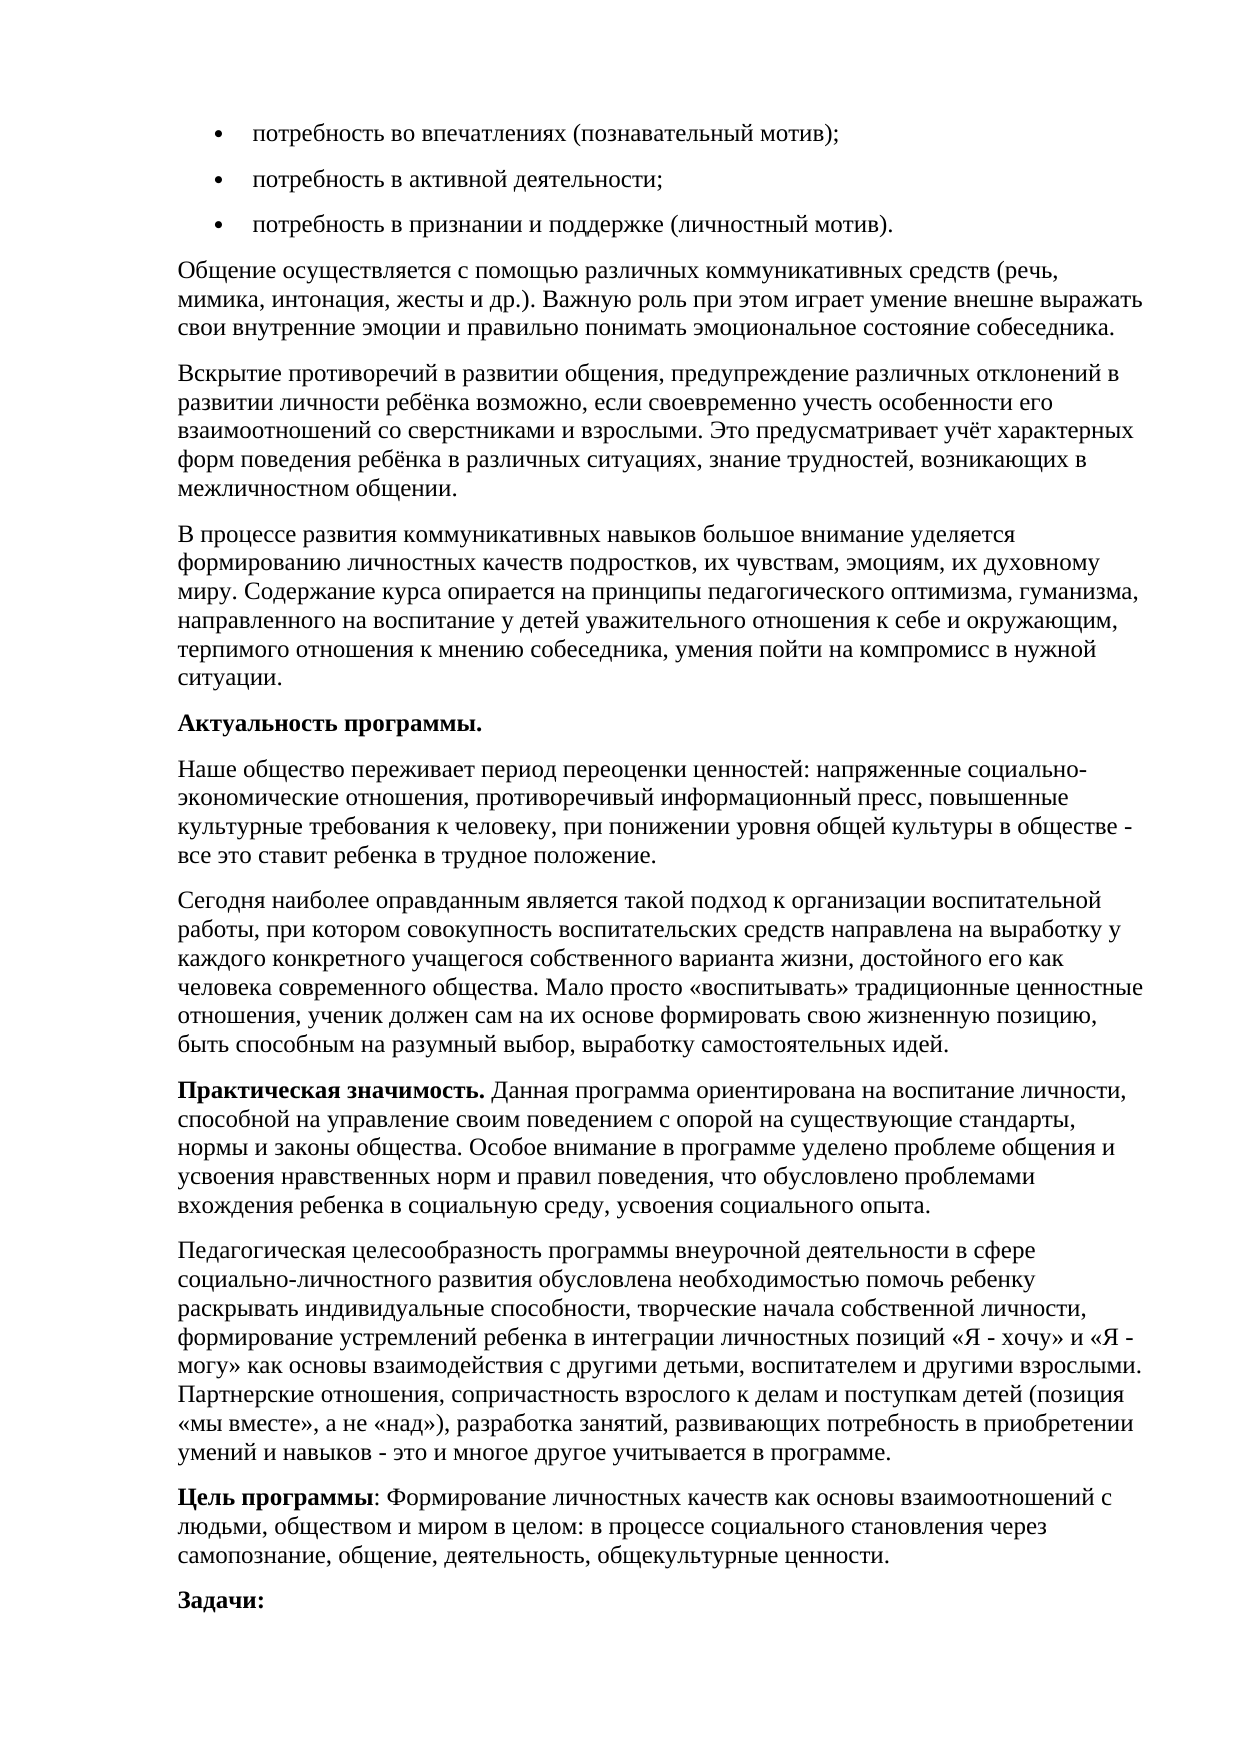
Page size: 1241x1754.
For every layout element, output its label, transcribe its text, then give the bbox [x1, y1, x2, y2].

text Педагогическая целесообразность программы внеурочной деятельности в сфере социально-личностного развития обусловлена необходимостью помочь ребенку раскрывать индивидуальные способности, творческие начала собственной личности, формирование устремлений ребенка в интеграции личностных позиций «Я - хочу» и «Я - могу» как основы взаимодействия с другими детьми, воспитателем и другими взрослыми. Партнерские отношения, сопричастность взрослого к делам и поступкам детей (позиция «мы вместе», а не «над»), разработка занятий, развивающих потребность в приобретении умений и навыков - это и многое другое учитывается в программе. [177, 1236, 1152, 1466]
text Вскрытие противоречий в развитии общения, предупреждение различных отклонений в развитии личности ребёнка возможно, если своевременно учесть особенности его взаимоотношений со сверстниками и взрослыми. Это предусматривает учёт характерных форм поведения ребёнка в различных ситуациях, знание трудностей, возникающих в межличностном общении. [177, 358, 1152, 502]
list потребность в признании и поддержке (личностный мотив). [215, 209, 1152, 238]
text Практическая значимость. Данная программа ориентирована на воспитание личности, способной на управление своим поведением с опорой на существующие стандарты, нормы и законы общества. Особое внимание в программе уделено проблеме общения и усвоения нравственных норм и правил поведения, что обусловлено проблемами вхождения ребенка в социальную среду, усвоения социального опыта. [177, 1075, 1152, 1219]
list потребность в активной деятельности; [215, 164, 1152, 192]
text Цель программы: Формирование личностных качеств как основы взаимоотношений с людьми, обществом и миром в целом: в процессе социального становления через самопознание, общение, деятельность, общекультурные ценности. [177, 1482, 1152, 1569]
text Задачи: [177, 1586, 1152, 1614]
text Наше общество переживает период переоценки ценностей: напряженные социально-экономические отношения, противоречивый информационный пресс, повышенные культурные требования к человеку, при понижении уровня общей культуры в обществе - все это ставит ребенка в трудное положение. [177, 754, 1152, 869]
text Общение осуществляется с помощью различных коммуникативных средств (речь, мимика, интонация, жесты и др.). Важную роль при этом играет умение внешне выражать свои внутренние эмоции и правильно понимать эмоциональное состояние собеседника. [177, 255, 1152, 341]
text Актуальность программы. [177, 708, 1152, 737]
text Сегодня наиболее оправданным является такой подход к организации воспитательной работы, при котором совокупность воспитательских средств направлена на выработку у каждого конкретного учащегося собственного варианта жизни, достойного его как человека современного общества. Мало просто «воспитывать» традиционные ценностные отношения, ученик должен сам на их основе формировать свою жизненную позицию, быть способным на разумный выбор, выработку самостоятельных идей. [177, 886, 1152, 1058]
text В процессе развития коммуникативных навыков большое внимание уделяется формированию личностных качеств подростков, их чувствам, эмоциям, их духовному миру. Содержание курса опирается на принципы педагогического оптимизма, гуманизма, направленного на воспитание у детей уважительного отношения к себе и окружающим, терпимого отношения к мнению собеседника, умения пойти на компромисс в нужной ситуации. [177, 519, 1152, 691]
list потребность во впечатлениях (познавательный мотив); [215, 118, 1152, 147]
